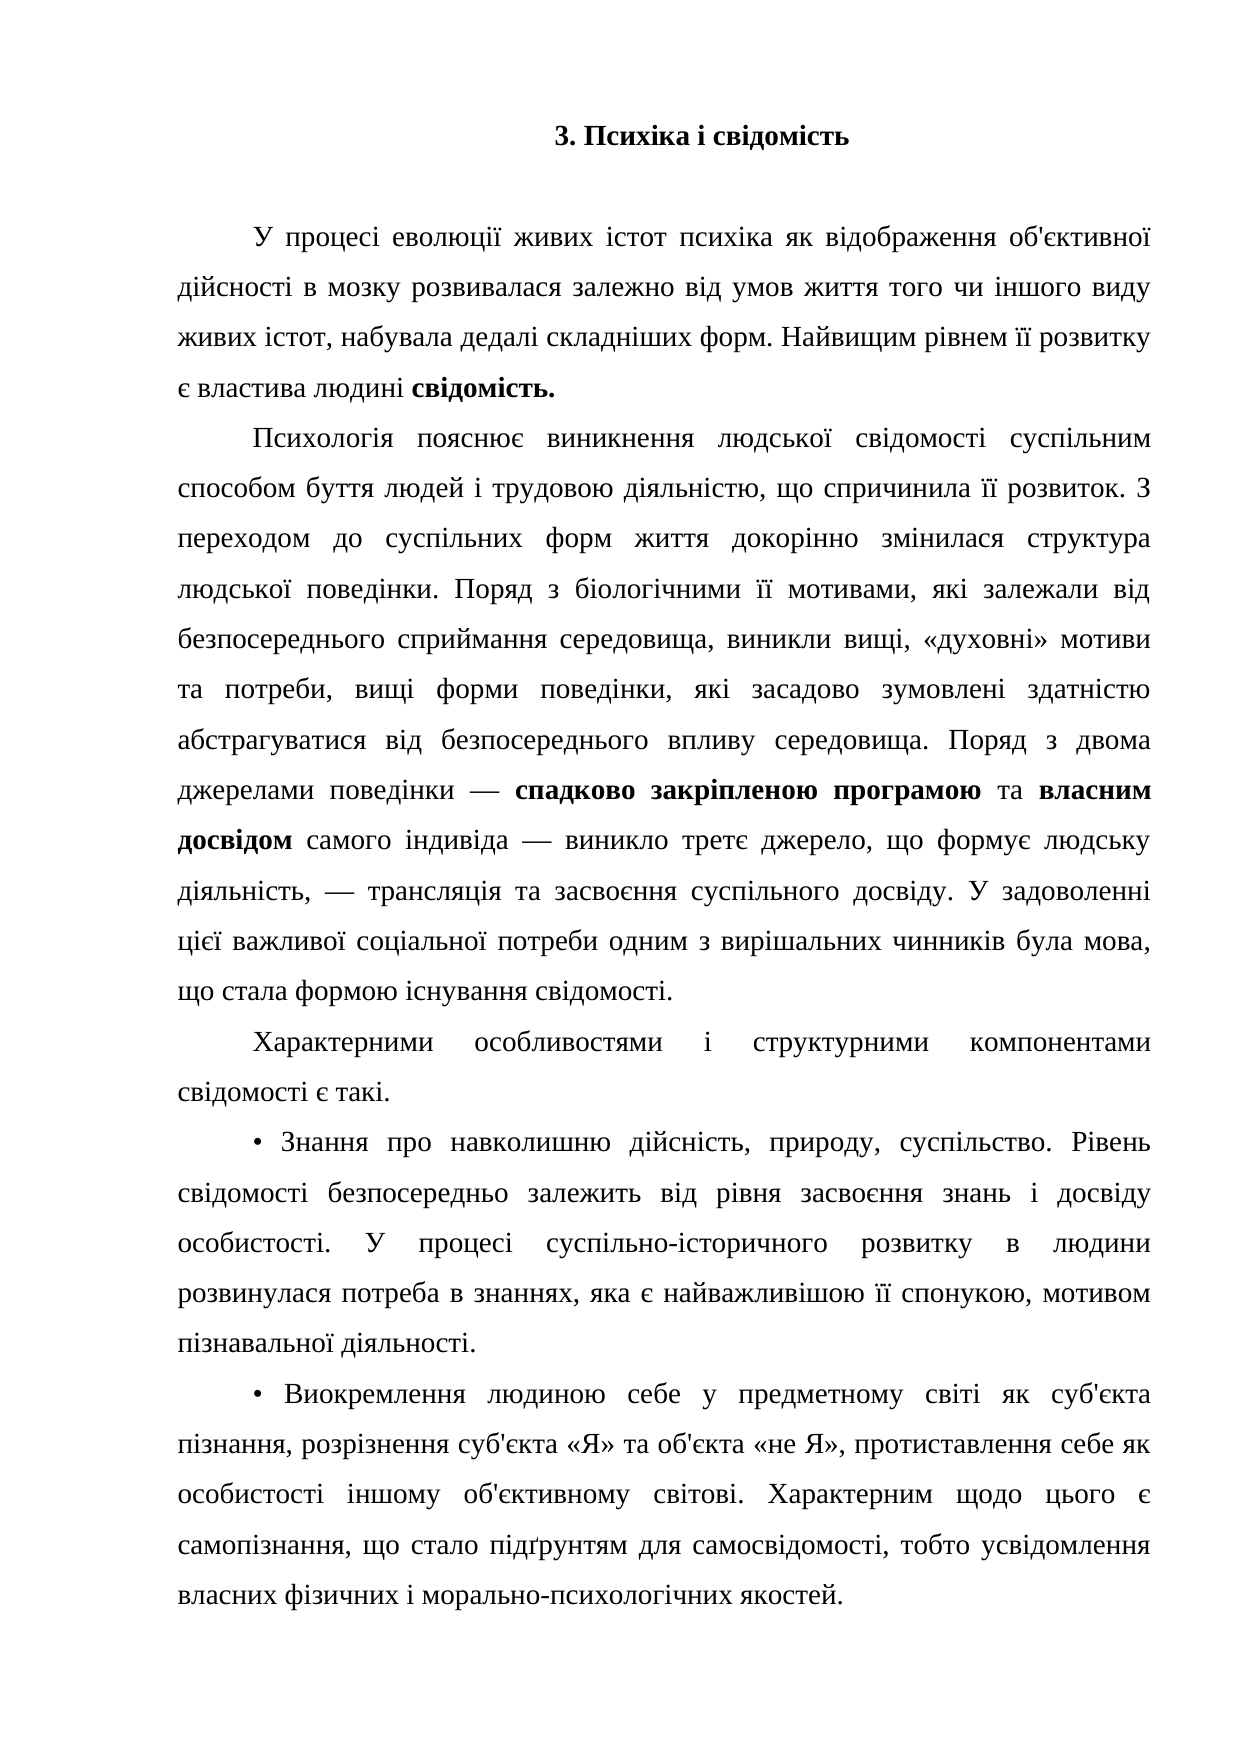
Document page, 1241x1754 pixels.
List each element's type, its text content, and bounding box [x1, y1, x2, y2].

text 3. Психіка і свідомість [177, 118, 1152, 152]
text У процесі еволюції живих істот психіка як відображення об'єктивної дійсності в мозку розвивалася залежно від умов життя того чи іншого виду живих істот, набувала дедалі складніших форм. Найвищим рівнем її розвитку є властива людині свідомість. [177, 219, 1152, 403]
text • Виокремлення людиною себе у предметному світі як суб'єкта пізнання, розрізнення суб'єкта «Я» та об'єкта «не Я», протиставлення себе як особистості іншому об'єктивному світові. Характерним щодо цього є самопізнання, що стало підґрунтям для самосвідомості, тобто усвідомлення власних фізичних і морально-психологічних якостей. [177, 1376, 1152, 1611]
text Психологія пояснює виникнення людської свідомості суспільним способом буття людей і трудовою діяльністю, що спричинила її розвиток. З переходом до суспільних форм життя докорінно змінилася структура людської поведінки. Поряд з біологічними її мотивами, які залежали від безпосереднього сприймання середовища, виникли вищі, «духовні» мотиви та потреби, вищі форми поведінки, які засадово зумовлені здатністю абстрагуватися від безпосереднього впливу середовища. Поряд з двома джерелами поведінки — спадково закріпленою програмою та власним досвідом самого індивіда — виникло третє джерело, що формує людську діяльність, — трансляція та засвоєння суспільного досвіду. У задоволенні цієї важливої соціальної потреби одним з вирішальних чинників була мова, що стала формою існування свідомості. [177, 420, 1152, 1007]
text Характерними особливостями і структурними компонентами свідомості є такі. [177, 1024, 1152, 1108]
text • Знання про навколишню дійсність, природу, суспільство. Рівень свідомості безпосередньо залежить від рівня засвоєння знань і досвіду особистості. У процесі суспільно-історичного розвитку в людини розвинулася потреба в знаннях, яка є найважливішою її спонукою, мотивом пізнавальної діяльності. [177, 1124, 1152, 1359]
